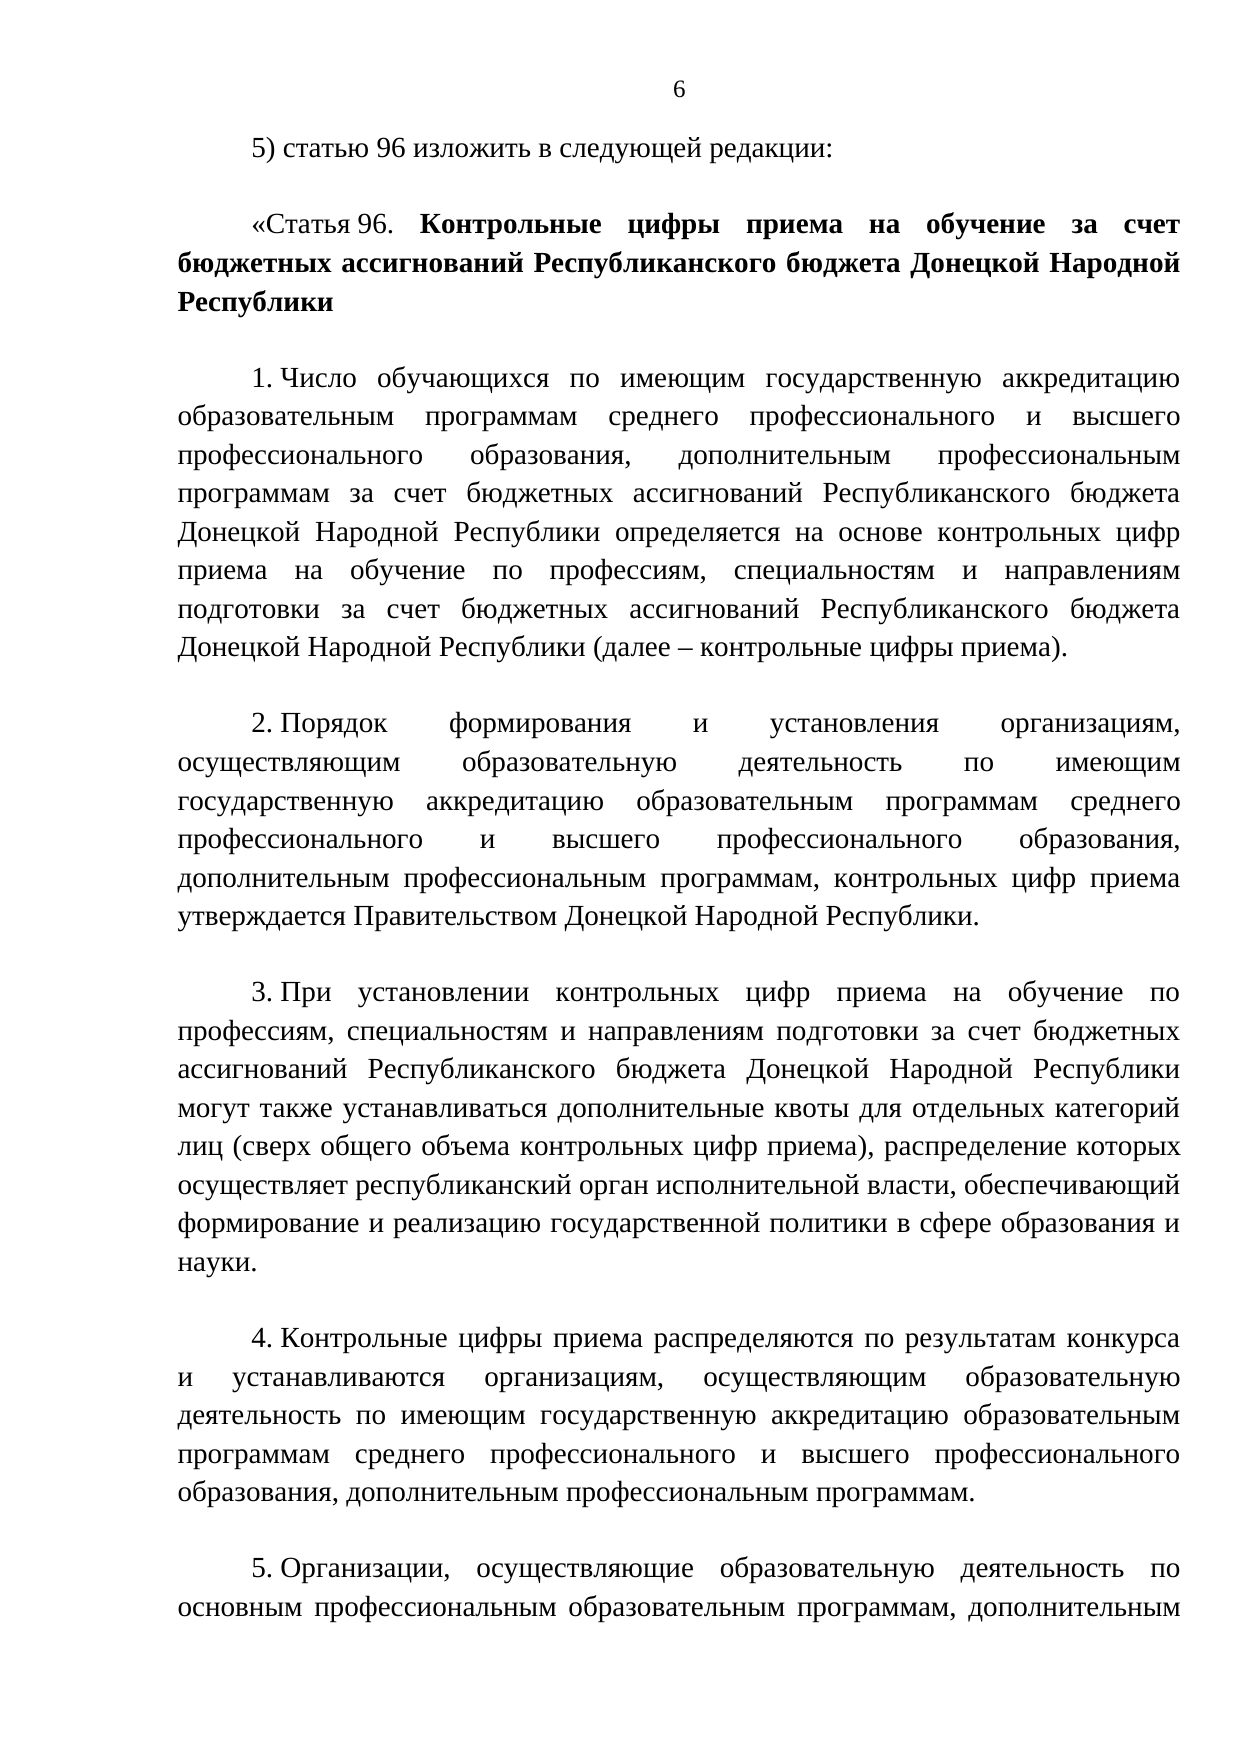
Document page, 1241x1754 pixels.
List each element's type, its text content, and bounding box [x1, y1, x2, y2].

text 4. Контрольные цифры приема распределяются по результатам конкурса и устанавливаются организациям, осуществляющим образовательную деятельность по имеющим государственную аккредитацию образовательным программам среднего профессионального и высшего профессионального образования, дополнительным профессиональным программам. [177, 1320, 1181, 1508]
text 3. При установлении контрольных цифр приема на обучение по профессиям, специальностям и направлениям подготовки за счет бюджетных ассигнований Республиканского бюджета Донецкой Народной Республики могут также устанавливаться дополнительные квоты для отдельных категорий лиц (сверх общего объема контрольных цифр приема), распределение которых осуществляет республиканский орган исполнительной власти, обеспечивающий формирование и реализацию государственной политики в сфере образования и науки. [177, 974, 1181, 1278]
text 1. Число обучающихся по имеющим государственную аккредитацию образовательным программам среднего профессионального и высшего профессионального образования, дополнительным профессиональным программам за счет бюджетных ассигнований Республиканского бюджета Донецкой Народной Республики определяется на основе контрольных цифр приема на обучение по профессиям, специальностям и направлениям подготовки за счет бюджетных ассигнований Республиканского бюджета Донецкой Народной Республики (далее – контрольные цифры приема). [177, 360, 1181, 663]
text 2. Порядок формирования и установления организациям, осуществляющим образовательную деятельность по имеющим государственную аккредитацию образовательным программам среднего профессионального и высшего профессионального образования, дополнительным профессиональным программам, контрольных цифр приема утверждается Правительством Донецкой Народной Республики. [177, 706, 1181, 932]
text «Статья 96. Контрольные цифры приема на обучение за счет бюджетных ассигнований Республиканского бюджета Донецкой Народной Республики [177, 207, 1181, 317]
text 5) статью 96 изложить в следующей редакции: [177, 131, 1181, 164]
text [177, 1550, 1181, 1622]
